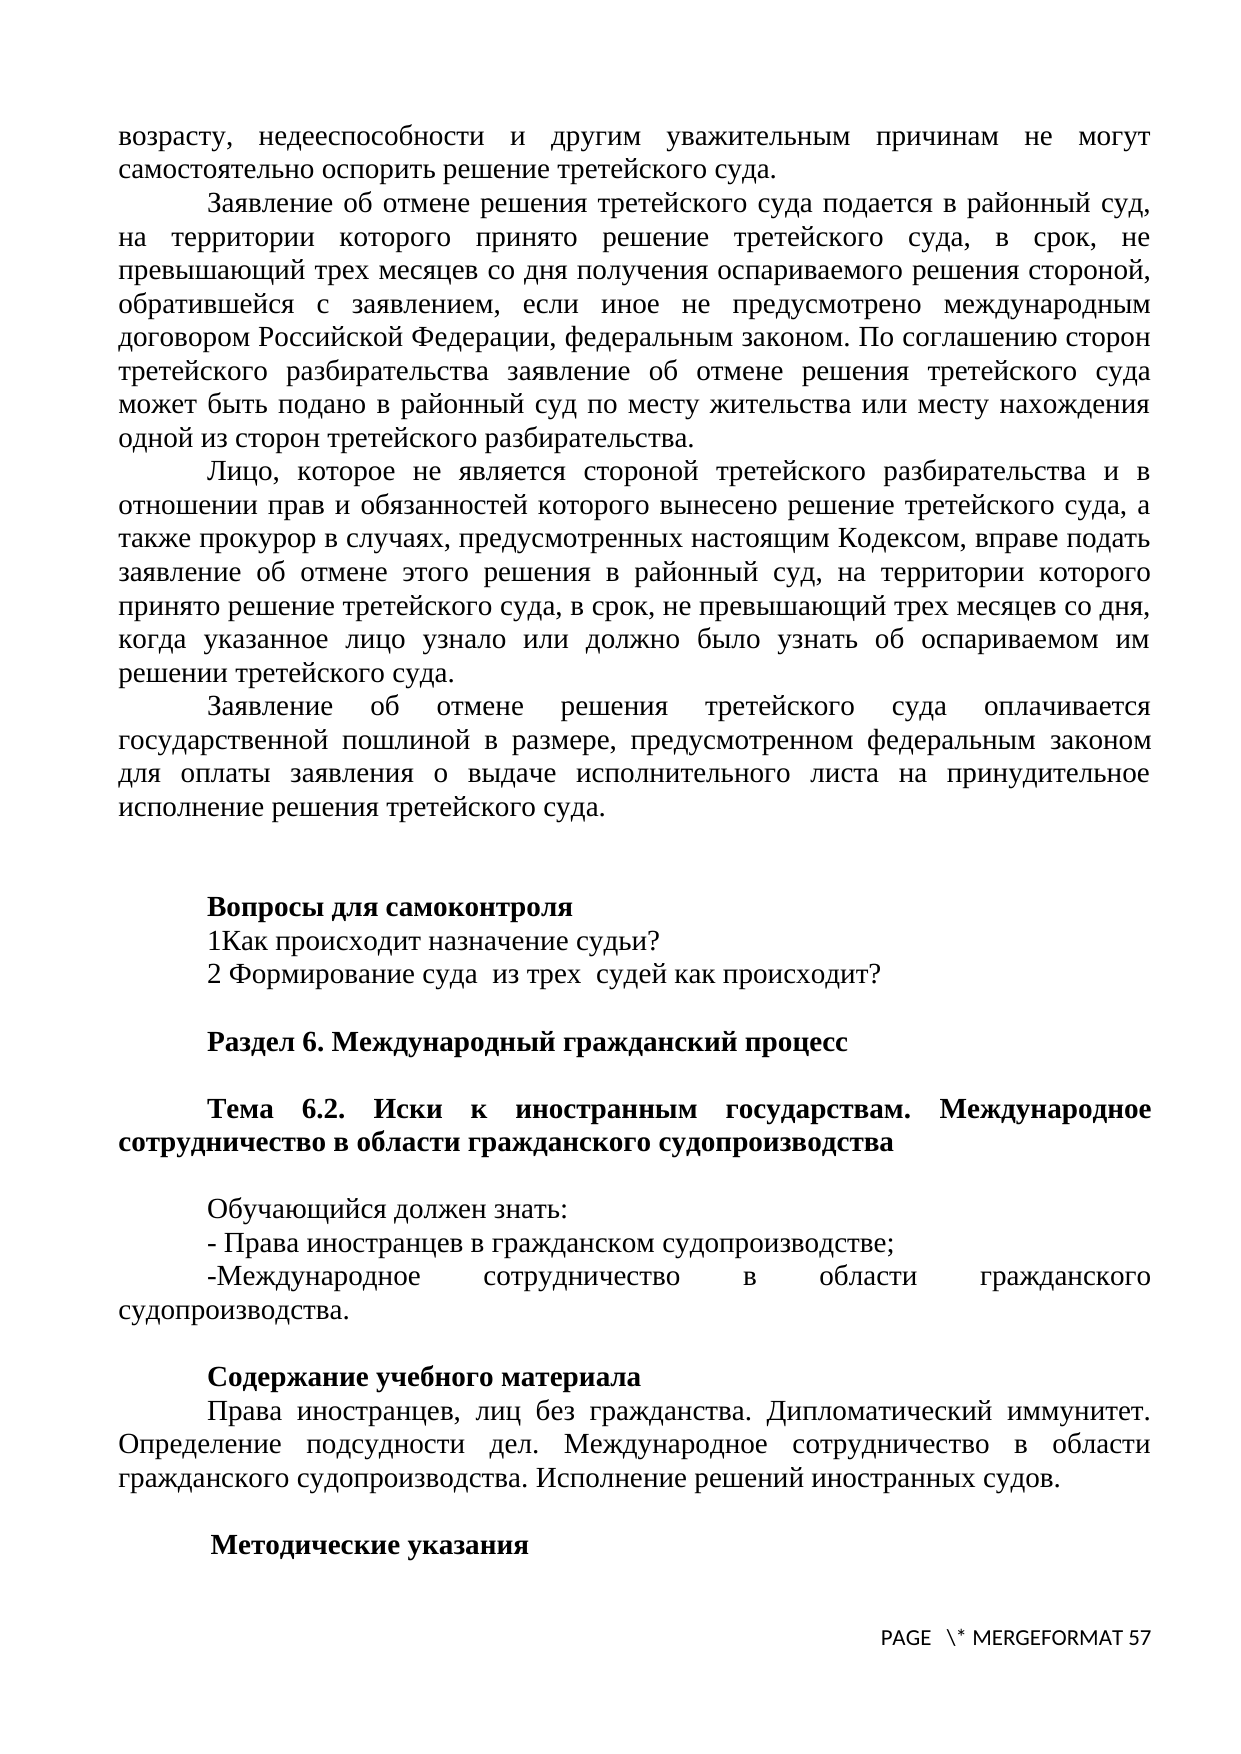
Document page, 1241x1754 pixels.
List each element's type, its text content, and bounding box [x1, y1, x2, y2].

text Лицо, которое не является стороной третейского разбирательства и в отношении прав и обязанностей которого вынесено решение третейского суда, а также прокурор в случаях, предусмотренных настоящим Кодексом, вправе подать заявление об отмене этого решения в районный суд, на территории которого принято решение третейского суда, в срок, не превышающий трех месяцев со дня, когда указанное лицо узнало или должно было узнать об оспариваемом им решении третейского суда. [118, 453, 1152, 688]
text - Права иностранцев в гражданском судопроизводстве; [118, 1225, 1152, 1258]
text Тема 6.2. Иски к иностранным государствам. Международное сотрудничество в области гражданского судопроизводства [118, 1091, 1152, 1158]
text 1Как происходит назначение судьи? [118, 923, 1152, 957]
text Содержание учебного материала [118, 1359, 1152, 1393]
text Заявление об отмене решения третейского суда подается в районный суд, на территории которого принято решение третейского суда, в срок, не превышающий трех месяцев со дня получения оспариваемого решения стороной, обратившейся с заявлением, если иное не предусмотрено международным договором Российской Федерации, федеральным законом. По соглашению сторон третейского разбирательства заявление об отмене решения третейского суда может быть подано в районный суд по месту жительства или месту нахождения одной из сторон третейского разбирательства. [118, 185, 1152, 453]
text Обучающийся должен знать: [118, 1191, 1152, 1225]
text Вопросы для самоконтроля [118, 889, 1152, 923]
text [118, 118, 1152, 185]
text Раздел 6. Международный гражданский процесс [118, 1024, 1152, 1057]
text Права иностранцев, лиц без гражданства. Дипломатический иммунитет. Определение подсудности дел. Международное сотрудничество в области гражданского судопроизводства. Исполнение решений иностранных судов. [118, 1393, 1152, 1493]
text 2 Формирование суда из трех судей как происходит? [118, 957, 1152, 990]
text Заявление об отмене решения третейского суда оплачивается государственной пошлиной в размере, предусмотренном федеральным законом для оплаты заявления о выдаче исполнительного листа на принудительное исполнение решения третейского суда. [118, 688, 1152, 822]
text -Международное сотрудничество в области гражданского судопроизводства. [118, 1258, 1152, 1326]
text Методические указания [118, 1527, 1152, 1560]
